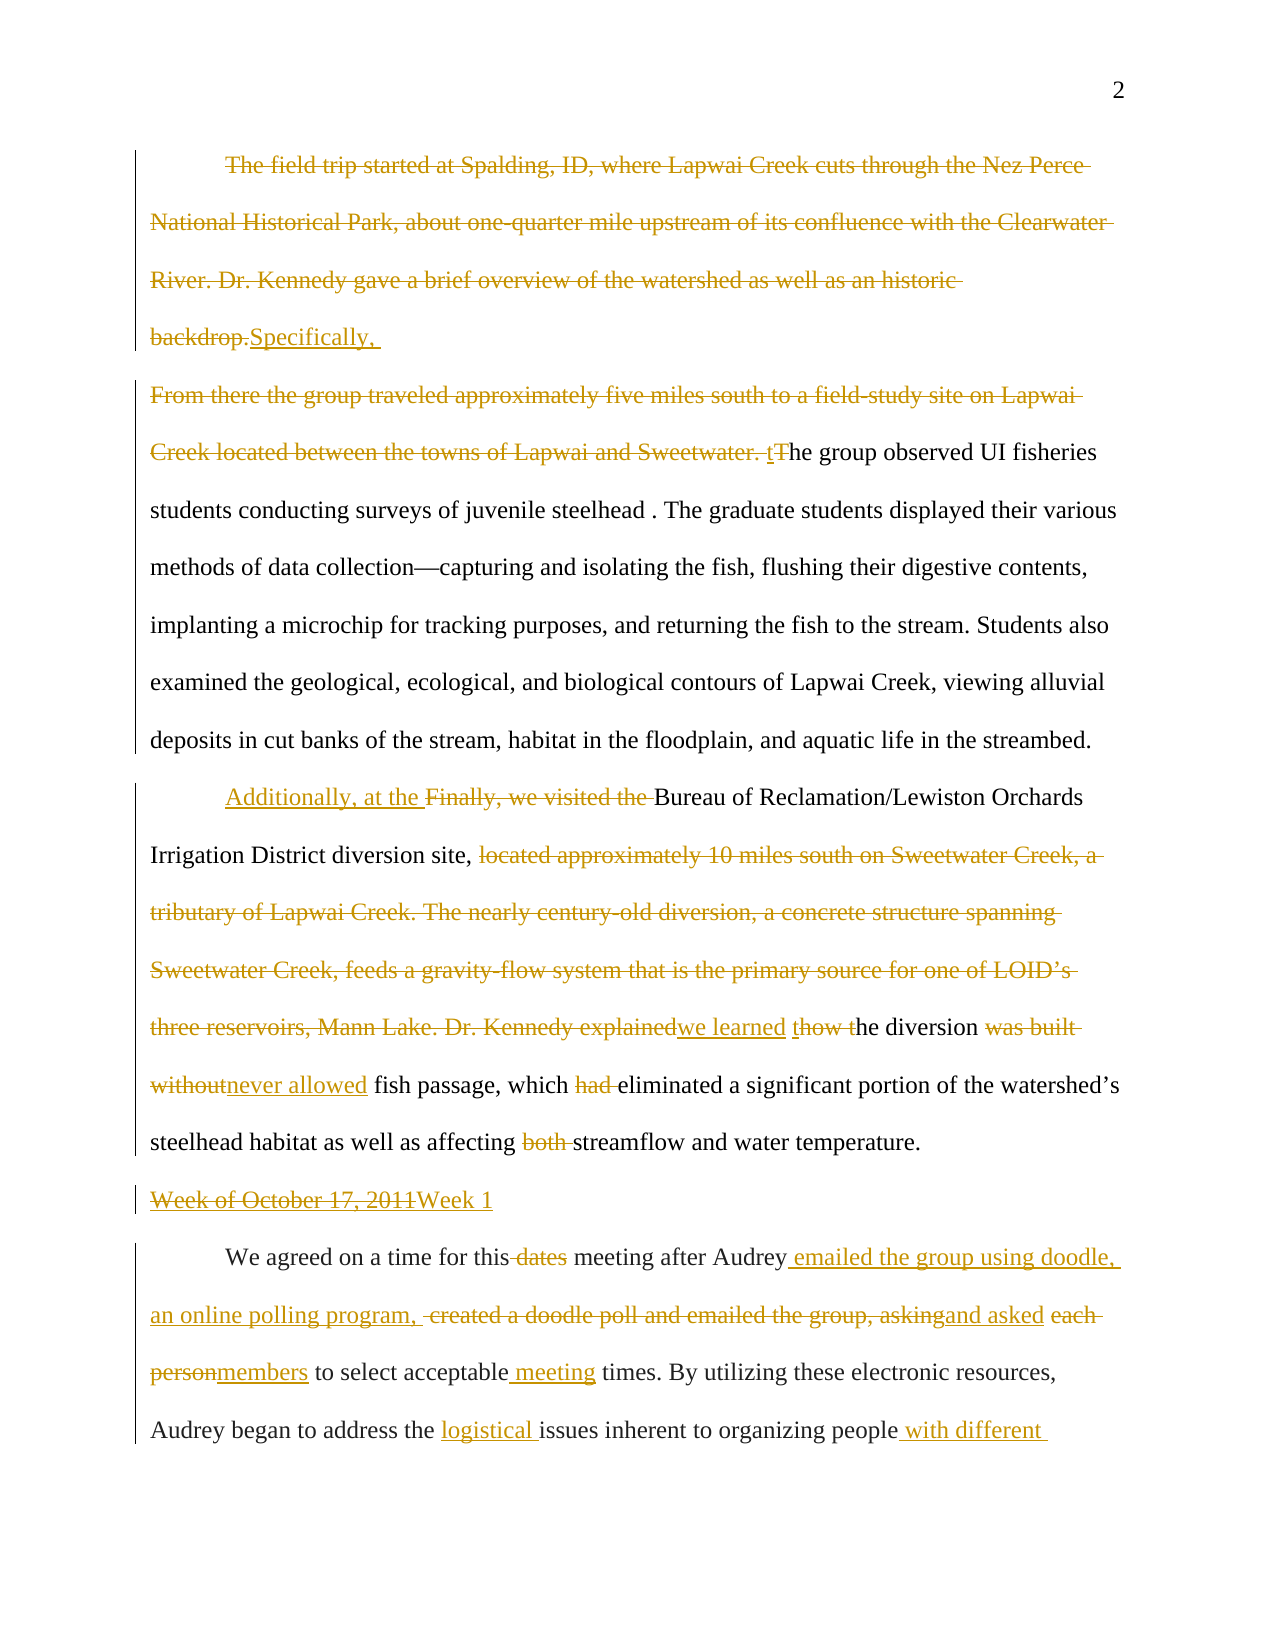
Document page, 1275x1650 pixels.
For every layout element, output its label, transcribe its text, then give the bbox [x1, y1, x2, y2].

list he group observed UI fisheries students conducting surveys of juvenile steelhead . The graduate students displayed their various methods of data collection—capturing and isolating the fish, flushing their digestive contents, implanting a microchip for tracking purposes, and returning the fish to the stream. Students also examined the geological, ecological, and biological contours of Lapwai Creek, viewing alluvial deposits in cut banks of the stream, habitat in the floodplain, and aquatic life in the streambed. [150, 380, 1125, 754]
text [150, 1242, 1125, 1444]
text Bureau of Reclamation/Lewiston Orchards Irrigation District diversion site, he diversion fish passage, which eliminated a significant portion of the watershed’s steelhead habitat as well as affecting streamflow and water temperature. [150, 782, 1125, 1156]
